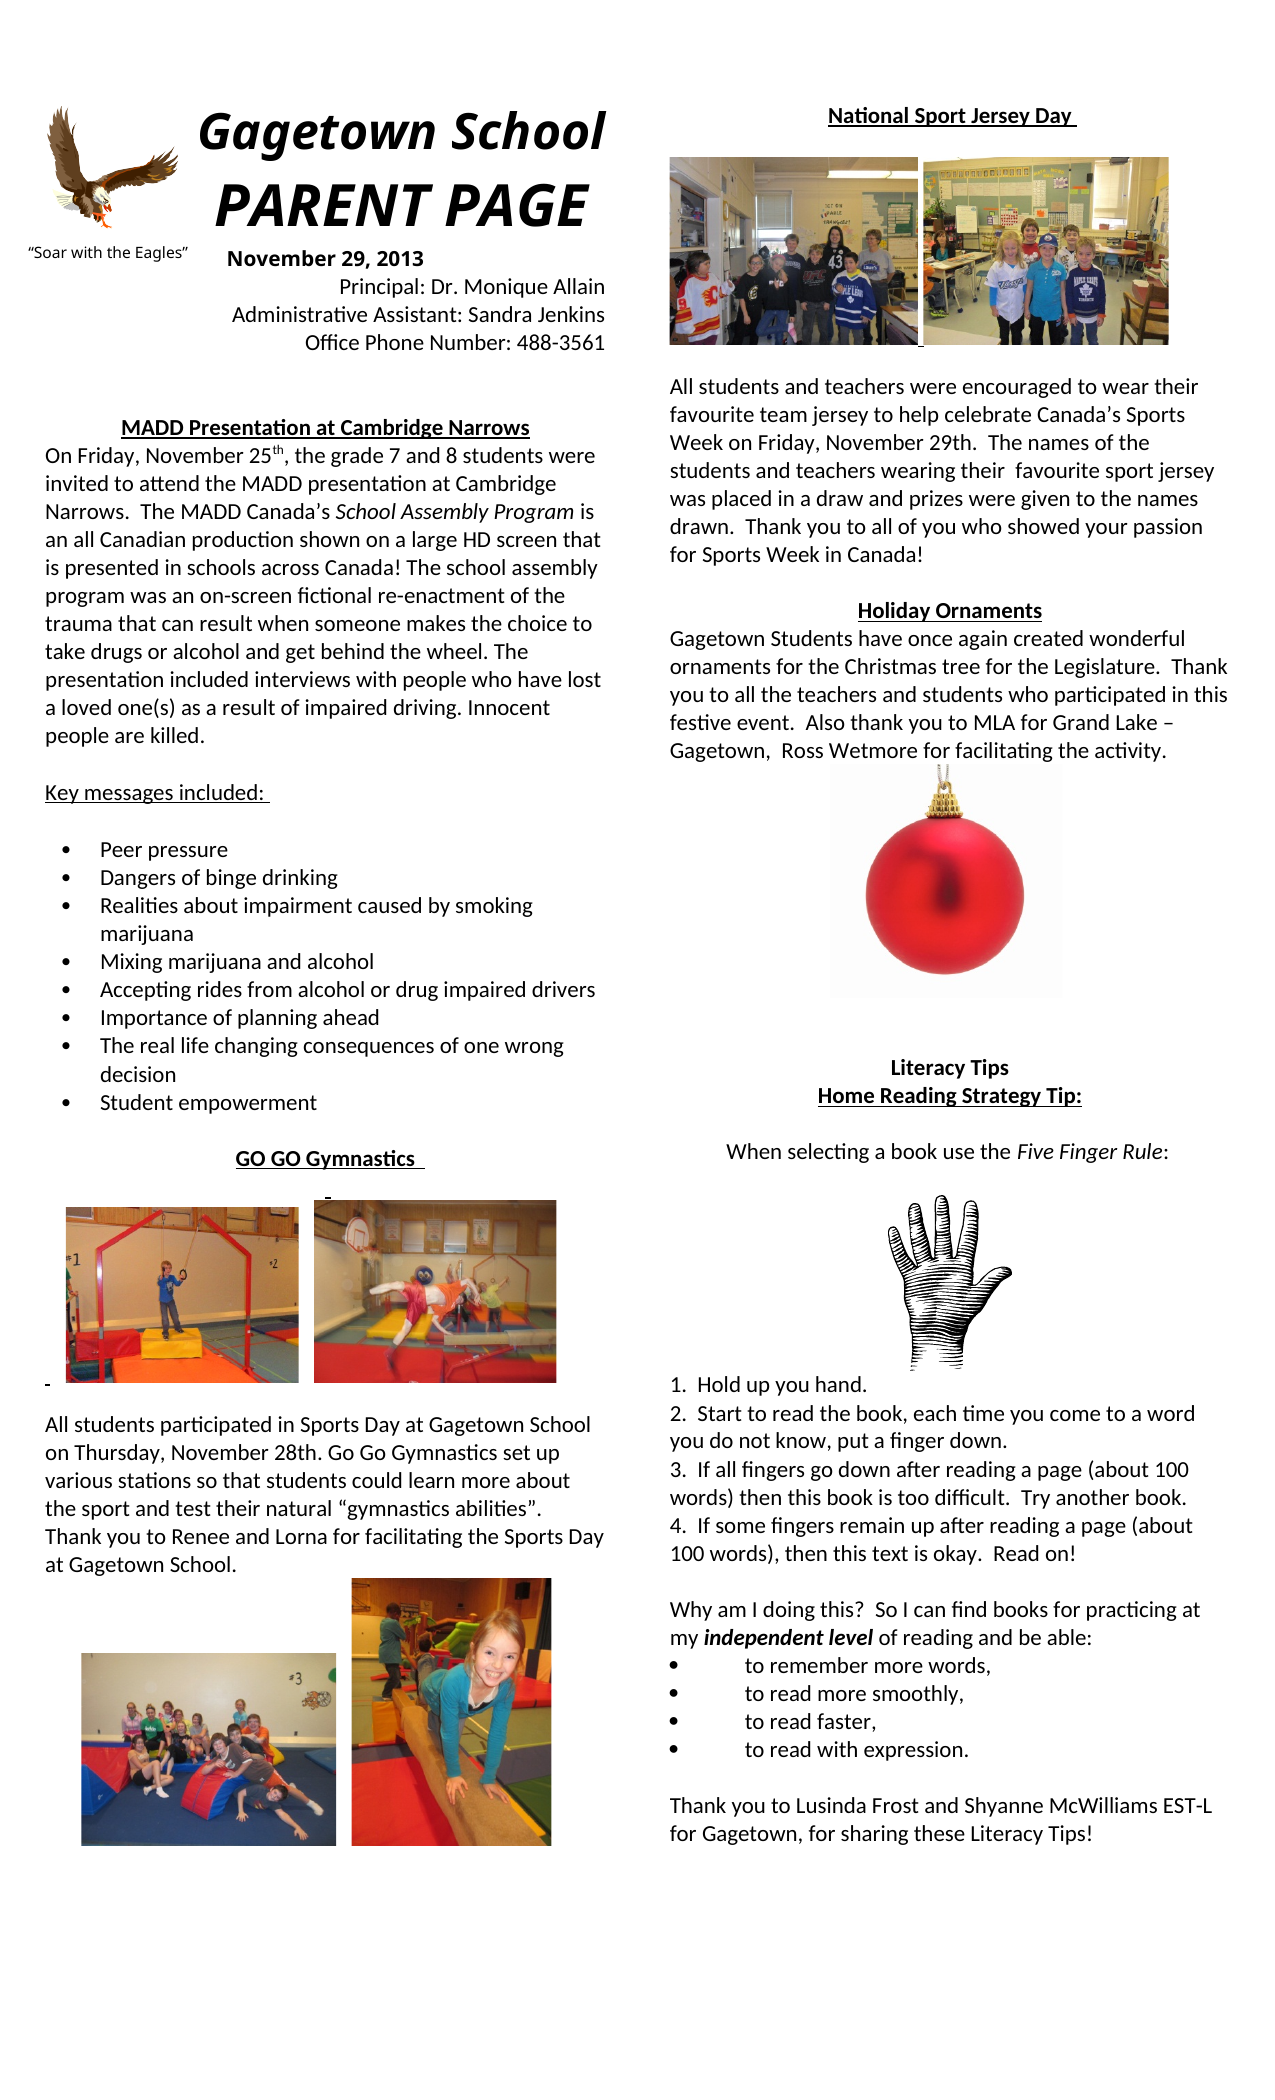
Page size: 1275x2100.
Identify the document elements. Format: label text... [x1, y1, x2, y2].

text 1. Hold up you hand. [669, 1371, 1230, 1399]
text National Sport Jersey Day [669, 101, 1230, 129]
text 3. If all fingers go down after reading a page (about 100 words) then this book is too difficult. Try another book. [669, 1455, 1230, 1511]
text Holiday Ornaments [669, 596, 1230, 624]
title Gagetown School [45, 96, 605, 164]
text GO GO Gymnastics [45, 1144, 605, 1172]
picture [923, 157, 1169, 345]
picture [314, 1200, 557, 1383]
text Literacy Tips [669, 1053, 1230, 1081]
list Student empowerment [62, 1088, 605, 1116]
text 2. Start to read the book, each time you come to a word you do not know, put a finger down. [669, 1399, 1230, 1455]
list Peer pressure [62, 835, 605, 863]
list Mixing marijuana and alcohol [62, 947, 605, 975]
picture [65, 1207, 299, 1383]
text MADD Presentation at Cambridge Narrows [45, 413, 605, 441]
text 4. If some fingers remain up after reading a page (about 100 words), then this text is okay. Read on! [669, 1511, 1230, 1567]
text All students participated in Sports Day at Gagetown School on Thursday, November 28th. Go Go Gymnastics set up various stations so that students could learn more about the sport and test their natural “gymnastics abilities”. Thank you to Renee and Lorna for facilitating the Sports Day at Gagetown School. [45, 1410, 605, 1578]
text Thank you to Lusinda Frost and Shyanne McWilliams EST-L for Gagetown, for sharing these Literacy Tips! [669, 1791, 1230, 1847]
list to remember more words, [669, 1651, 1230, 1679]
text Gagetown Students have once again created wonderful ornaments for the Christmas tree for the Legislature. Thank you to all the teachers and students who participated in this festive event. Also thank you to MLA for Grand Lake – Gagetown, Ross Wetmore for facilitating the activity. [669, 624, 1230, 764]
text All students and teachers were encouraged to wear their favourite team jersey to help celebrate Canada’s Sports Week on Friday, November 29th. The names of the students and teachers wearing their favourite sport jersey was placed in a draw and prizes were given to the names drawn. Thank you to all of you who showed your passion for Sports Week in Canada! [669, 372, 1230, 568]
text Key messages included: [45, 778, 605, 806]
title Administrative Assistant: Sandra Jenkins [45, 300, 605, 328]
title Office Phone Number: 488-3561 [45, 328, 605, 356]
title PARENT PAGE [45, 164, 605, 244]
list The real life changing consequences of one wrong decision [62, 1032, 605, 1088]
title Principal: Dr. Monique Allain [45, 272, 605, 300]
text Why am I doing this? So I can find books for practicing at my independent level of reading and be able: [669, 1595, 1230, 1651]
list to read more smoothly, [669, 1679, 1230, 1707]
picture [830, 764, 1063, 998]
title November 29, 2013 [215, 244, 605, 272]
list Accepting rides from alcohol or drug impaired drivers [62, 975, 605, 1003]
picture [669, 157, 918, 345]
list Realities about impairment caused by smoking marijuana [62, 891, 605, 947]
list Importance of planning ahead [62, 1003, 605, 1032]
list to read faster, [669, 1707, 1230, 1735]
picture [351, 1578, 552, 1846]
list to read with expression. [669, 1735, 1230, 1763]
picture [81, 1653, 337, 1846]
text Home Reading Strategy Tip: [669, 1081, 1230, 1109]
text On Friday, November 25th, the grade 7 and 8 students were invited to attend the MADD presentation at Cambridge Narrows. The MADD Canada’s School Assembly Program is an all Canadian production shown on a large HD screen that is presented in schools across Canada! The school assembly program was an on-screen fictional re-enactment of the trauma that can result when someone makes the choice to take drugs or alcohol and get behind the wheel. The presentation included interviews with people who have lost a loved one(s) as a result of impaired driving. Innocent people are killed. [45, 441, 605, 749]
text When selecting a book use the Five Finger Rule: [669, 1137, 1230, 1165]
list Dangers of binge drinking [62, 863, 605, 891]
